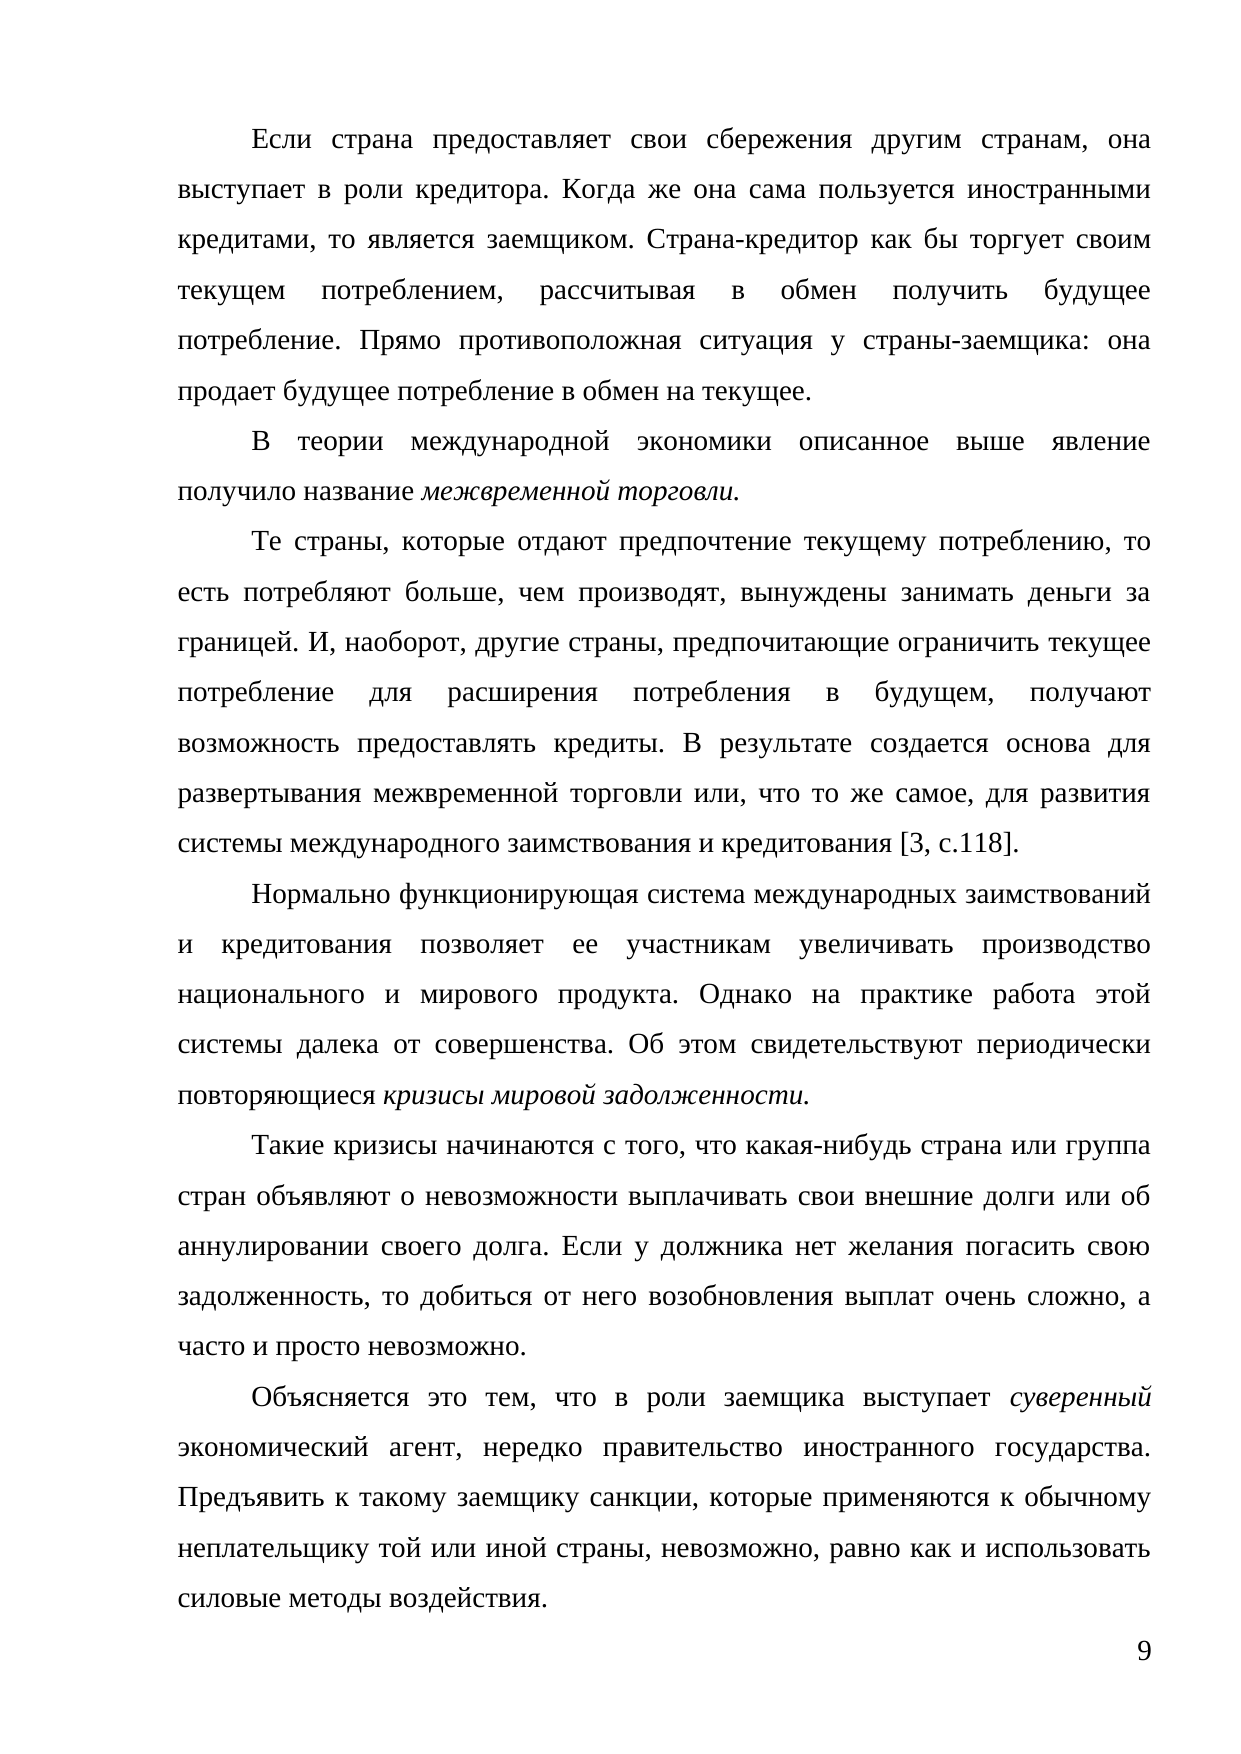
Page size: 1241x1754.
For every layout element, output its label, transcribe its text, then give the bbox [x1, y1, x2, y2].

text Такие кризисы начинаются с того, что какая-нибудь страна или группа стран объявляют о невозможности выплачивать свои внешние долги или об аннулировании своего долга. Если у должника нет желания погасить свою задолженность, то добиться от него возобновления выплат очень сложно, а часто и просто невозможно. [177, 1127, 1152, 1362]
text Те страны, которые отдают предпочтение текущему потреблению, то есть потребляют больше, чем производят, вынуждены занимать деньги за границей. И, наоборот, другие страны, предпочитающие ограничить текущее потребление для расширения потребления в будущем, получают возможность предоставлять кредиты. В результате создается основа для развертывания межвременной торговли или, что то же самое, для развития системы международного заимствования и кредитования [3, с.118]. [177, 523, 1152, 859]
text Объясняется это тем, что в роли заемщика выступает суверенный экономический агент, нередко правительство иностранного государства. Предъявить к такому заемщику санкции, которые применяются к обычному неплательщику той или иной страны, невозможно, равно как и использовать силовые методы воздействия. [177, 1379, 1152, 1614]
text В теории международной экономики описанное выше явление получило название межвременной торговли. [177, 423, 1152, 507]
text Если страна предоставляет свои сбережения другим странам, она выступает в роли кредитора. Когда же она сама пользуется иностранными кредитами, то является заемщиком. Страна-кредитор как бы торгует своим текущем потреблением, рассчитывая в обмен получить будущее потребление. Прямо противоположная ситуация у страны-заемщика: она продает будущее потребление в обмен на текущее. [177, 121, 1152, 406]
text Нормально функционирующая система международных заимствований и кредитования позволяет ее участникам увеличивать производство национального и мирового продукта. Однако на практике работа этой системы далека от совершенства. Об этом свидетельствуют периодически повторяющиеся кризисы мировой задолженности. [177, 876, 1152, 1111]
